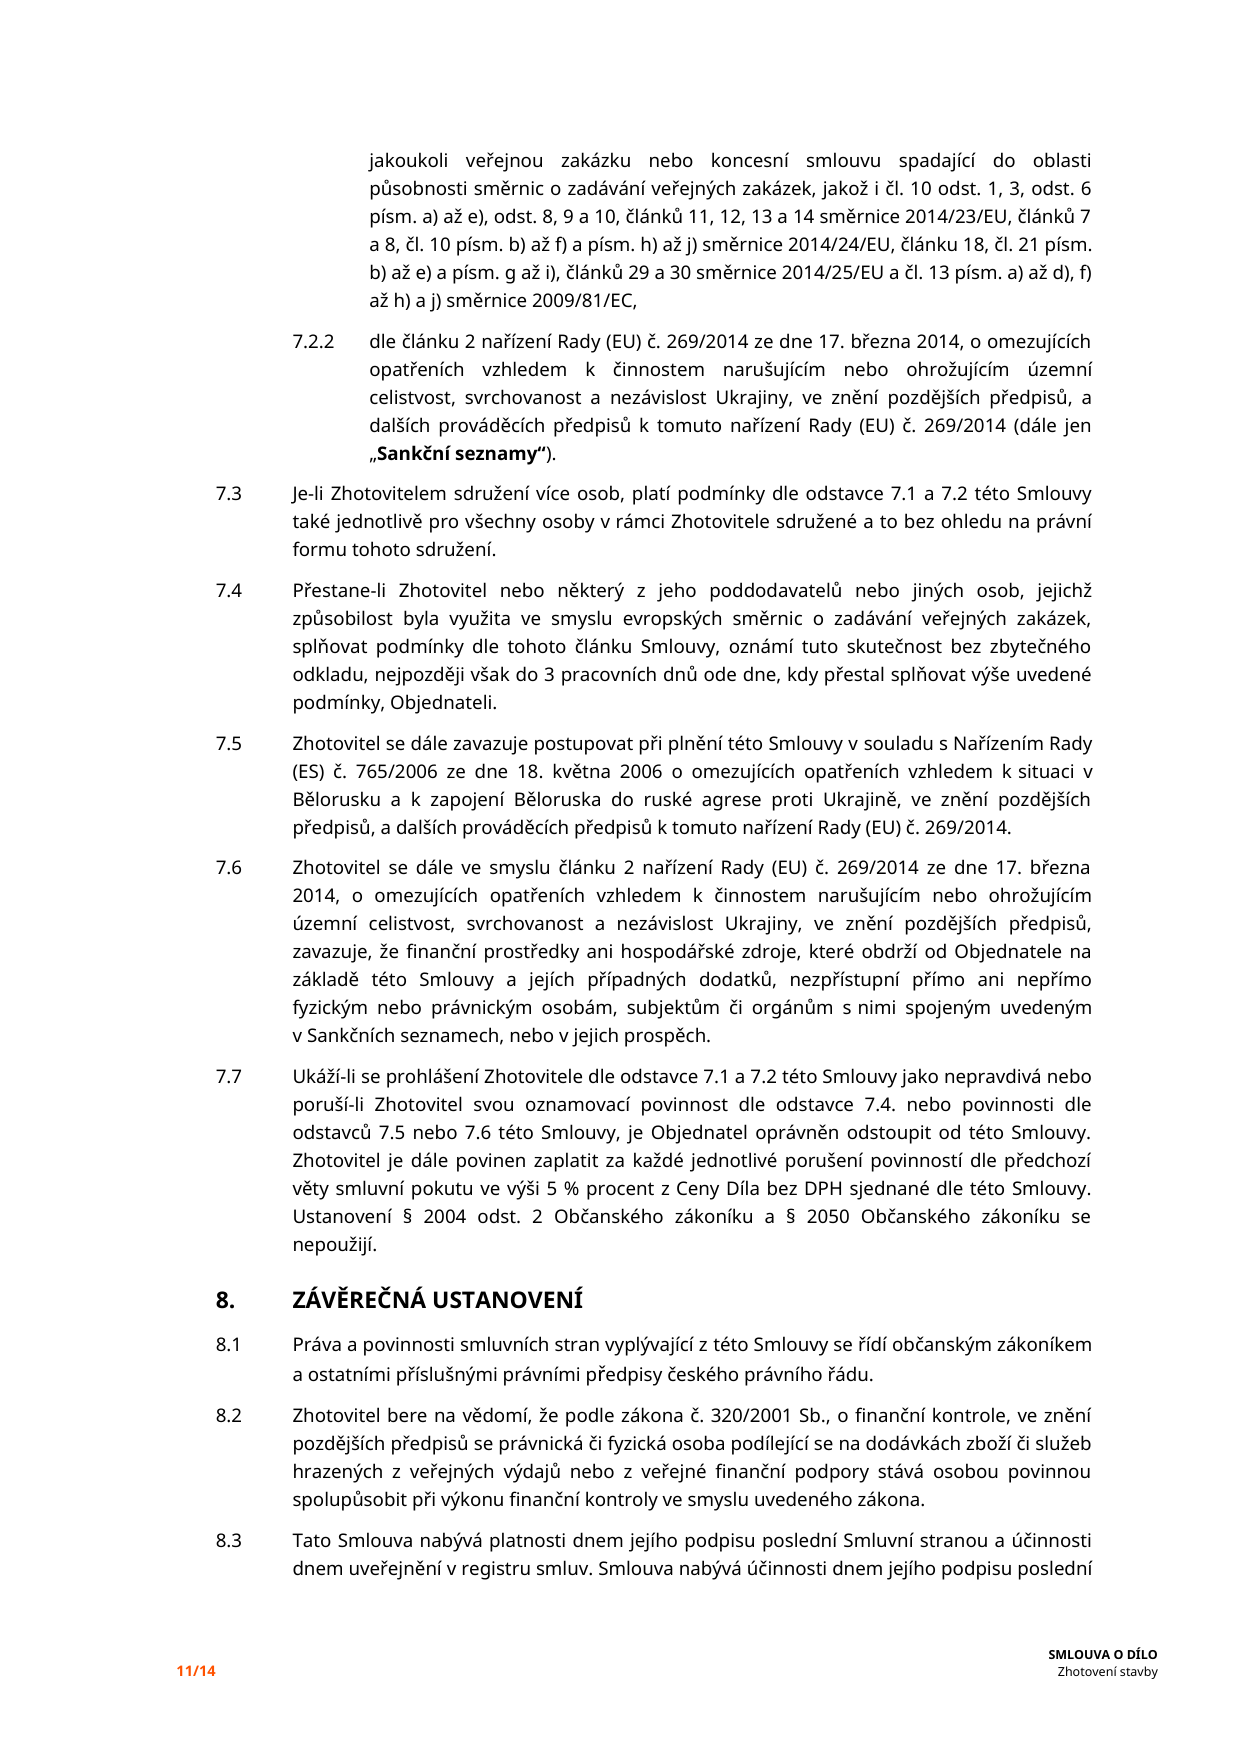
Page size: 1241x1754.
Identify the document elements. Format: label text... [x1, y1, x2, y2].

text ZÁVĚREČNÁ USTANOVENÍ [216, 1284, 1093, 1316]
text Práva a povinnosti smluvních stran vyplývající z této Smlouvy se řídí občanským zákoníkem a ostatními příslušnými právními předpisy českého právního řádu. [216, 1331, 1093, 1387]
text Přestane-li Zhotovitel nebo některý z jeho poddodavatelů nebo jiných osob, jejichž způsobilost byla využita ve smyslu evropských směrnic o zadávání veřejných zakázek, splňovat podmínky dle tohoto článku Smlouvy, oznámí tuto skutečnost bez zbytečného odkladu, nejpozději však do 3 pracovních dnů ode dne, kdy přestal splňovat výše uvedené podmínky, Objednateli. [216, 577, 1093, 715]
text Je-li Zhotovitelem sdružení více osob, platí podmínky dle odstavce 7.1 a 7.2 této Smlouvy také jednotlivě pro všechny osoby v rámci Zhotovitele sdružené a to bez ohledu na právní formu tohoto sdružení. [216, 481, 1093, 562]
text Zhotovitel se dále zavazuje postupovat při plnění této Smlouvy v souladu s Nařízením Rady (ES) č. 765/2006 ze dne 18. května 2006 o omezujících opatřeních vzhledem k situaci v Bělorusku a k zapojení Běloruska do ruské agrese proti Ukrajině, ve znění pozdějších předpisů, a dalších prováděcích předpisů k tomuto nařízení Rady (EU) č. 269/2014. [216, 730, 1093, 839]
text Ukáží-li se prohlášení Zhotovitele dle odstavce 7.1 a 7.2 této Smlouvy jako nepravdivá nebo poruší-li Zhotovitel svou oznamovací povinnost dle odstavce 7.4. nebo povinnosti dle odstavců 7.5 nebo 7.6 této Smlouvy, je Objednatel oprávněn odstoupit od této Smlouvy. Zhotovitel je dále povinen zaplatit za každé jednotlivé porušení povinností dle předchozí věty smluvní pokutu ve výši 5 % procent z Ceny Díla bez DPH sjednané dle této Smlouvy. Ustanovení § 2004 odst. 2 Občanského zákoníku a § 2050 Občanského zákoníku se nepoužijí. [216, 1063, 1093, 1257]
text dle článku 2 nařízení Rady (EU) č. 269/2014 ze dne 17. března 2014, o omezujících opatřeních vzhledem k činnostem narušujícím nebo ohrožujícím územní celistvost, svrchovanost a nezávislost Ukrajiny, ve znění pozdějších předpisů, a dalších prováděcích předpisů k tomuto nařízení Rady (EU) č. 269/2014 (dále jen „Sankční seznamy“). [292, 328, 1093, 466]
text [292, 147, 1093, 313]
text Zhotovitel se dále ve smyslu článku 2 nařízení Rady (EU) č. 269/2014 ze dne 17. března 2014, o omezujících opatřeních vzhledem k činnostem narušujícím nebo ohrožujícím územní celistvost, svrchovanost a nezávislost Ukrajiny, ve znění pozdějších předpisů, zavazuje, že finanční prostředky ani hospodářské zdroje, které obdrží od Objednatele na základě této Smlouvy a jejích případných dodatků, nezpřístupní přímo ani nepřímo fyzickým nebo právnickým osobám, subjektům či orgánům s nimi spojeným uvedeným v Sankčních seznamech, nebo v jejich prospěch. [216, 854, 1093, 1048]
text Zhotovitel bere na vědomí, že podle zákona č. 320/2001 Sb., o finanční kontrole, ve znění pozdějších předpisů se právnická či fyzická osoba podílející se na dodávkách zboží či služeb hrazených z veřejných výdajů nebo z veřejné finanční podpory stává osobou povinnou spolupůsobit při výkonu finanční kontroly ve smyslu uvedeného zákona. [216, 1403, 1093, 1512]
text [216, 1527, 1093, 1581]
